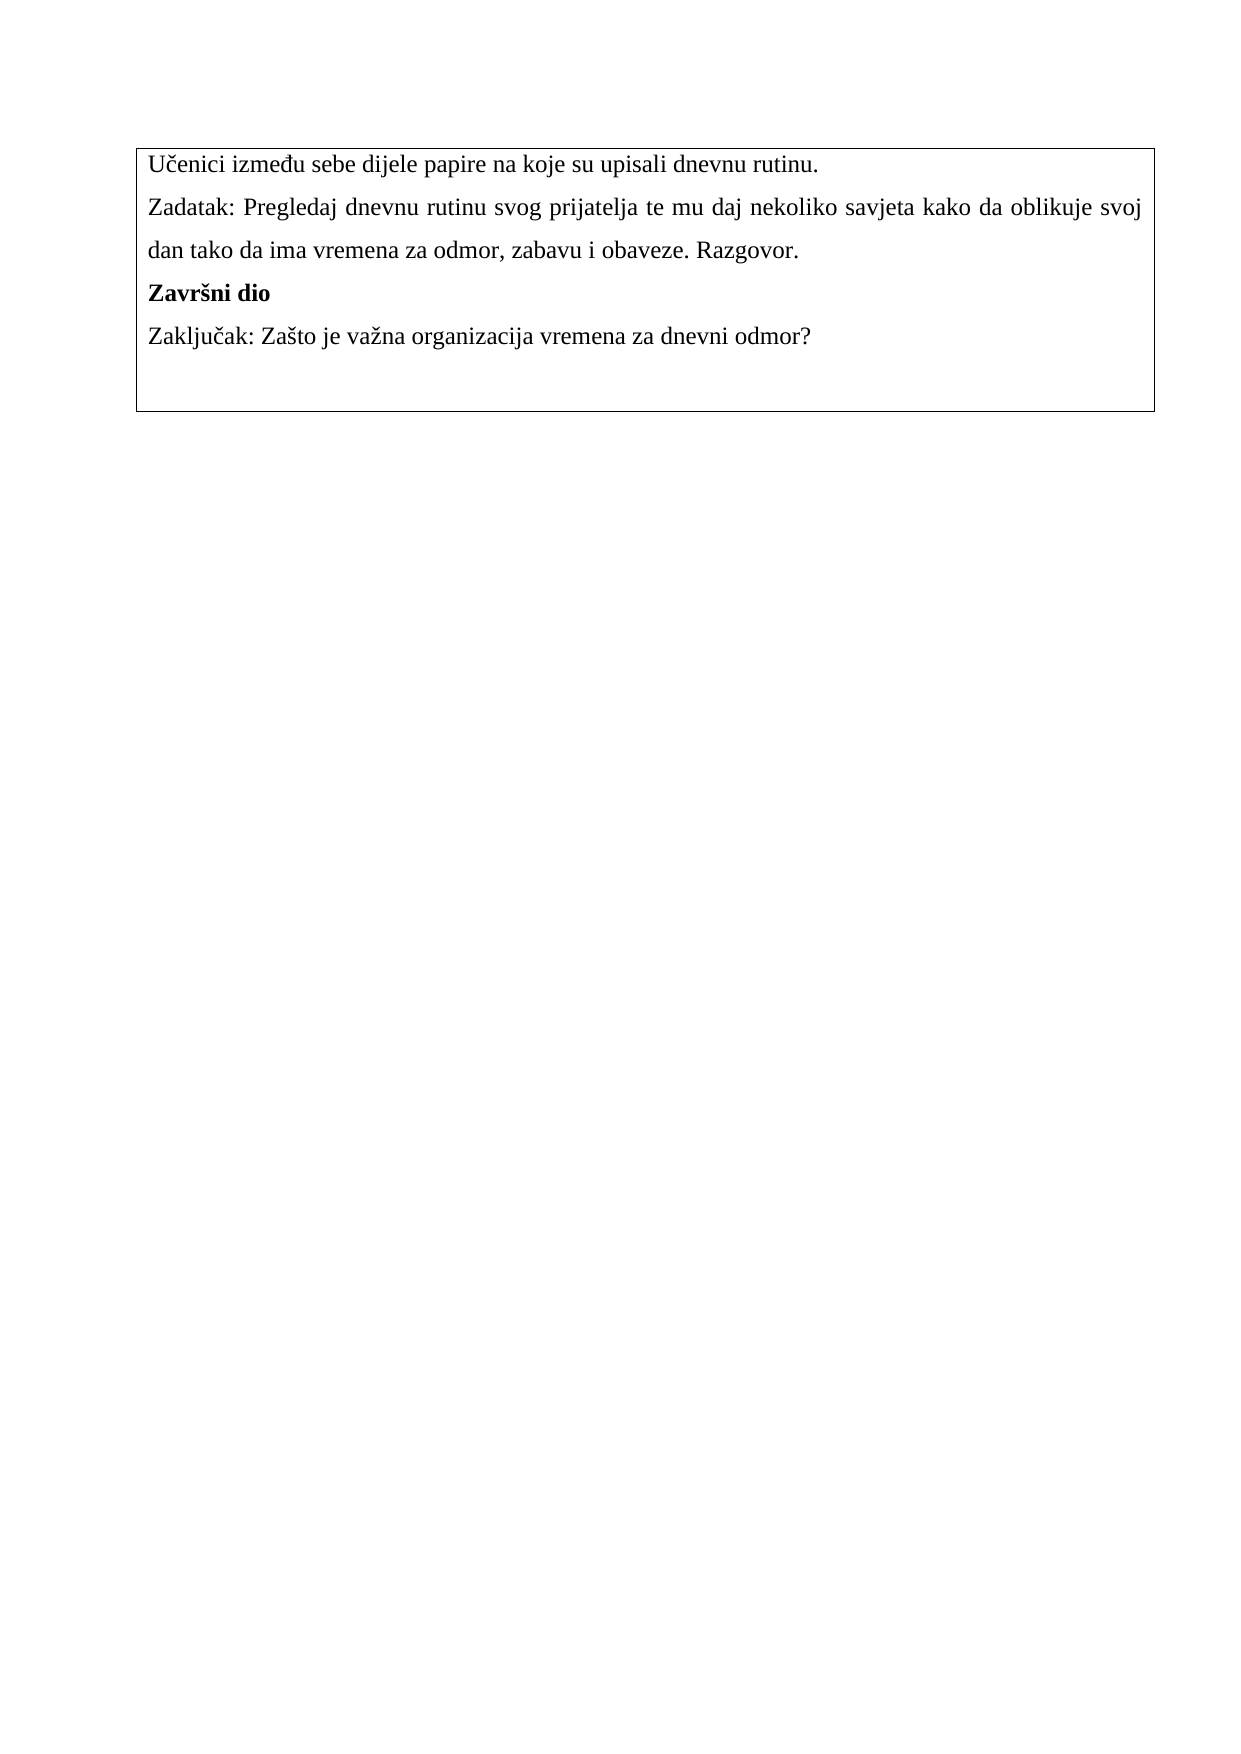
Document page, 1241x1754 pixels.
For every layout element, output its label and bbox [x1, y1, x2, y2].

table_cell [137, 149, 1154, 411]
